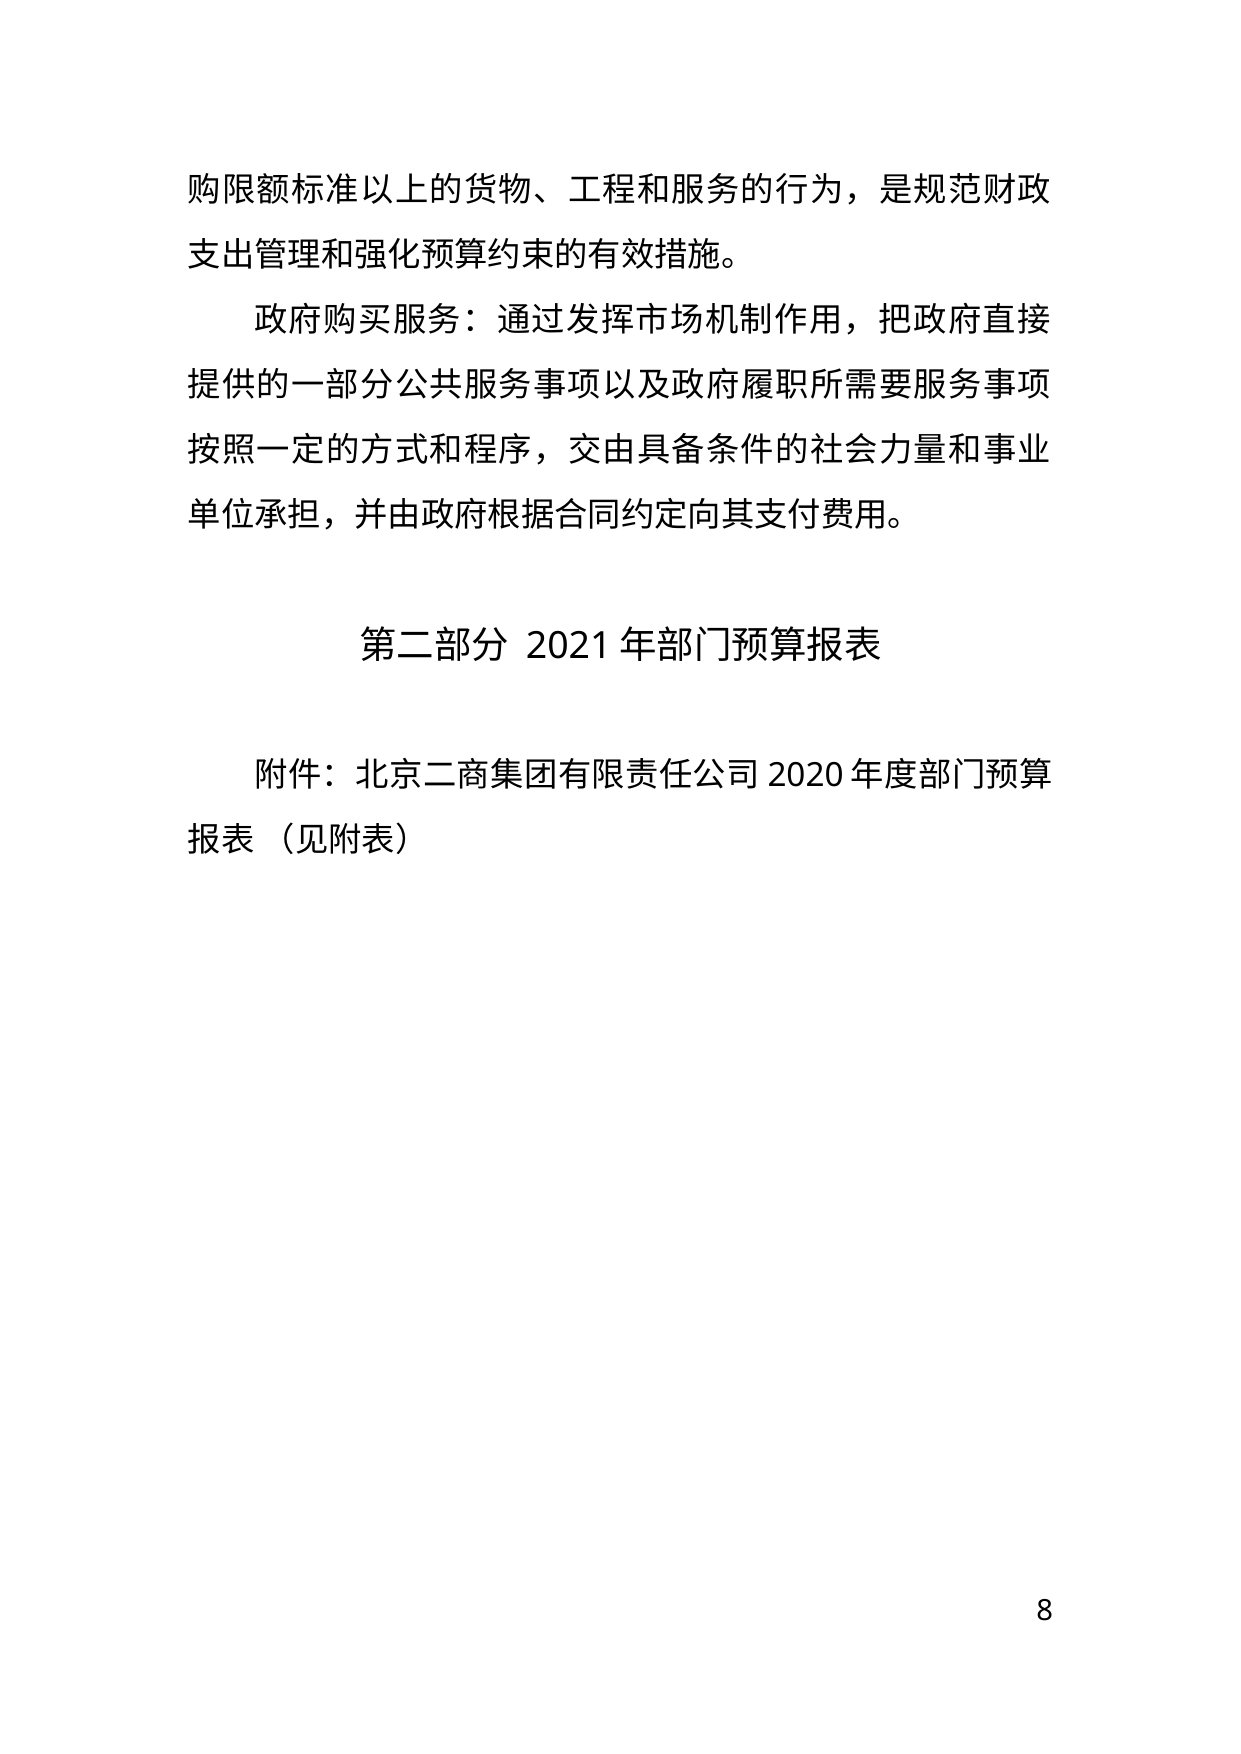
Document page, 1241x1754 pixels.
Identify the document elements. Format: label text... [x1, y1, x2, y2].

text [187, 155, 1053, 285]
text 第二部分 2021年部门预算报表 [187, 610, 1053, 675]
text 附件：北京二商集团有限责任公司2020年度部门预算报表 （见附表） [187, 740, 1053, 870]
text 政府购买服务：通过发挥市场机制作用，把政府直接提供的一部分公共服务事项以及政府履职所需要服务事项，按照一定的方式和程序，交由具备条件的社会力量和事业单位承担，并由政府根据合同约定向其支付费用。 [187, 285, 1053, 545]
